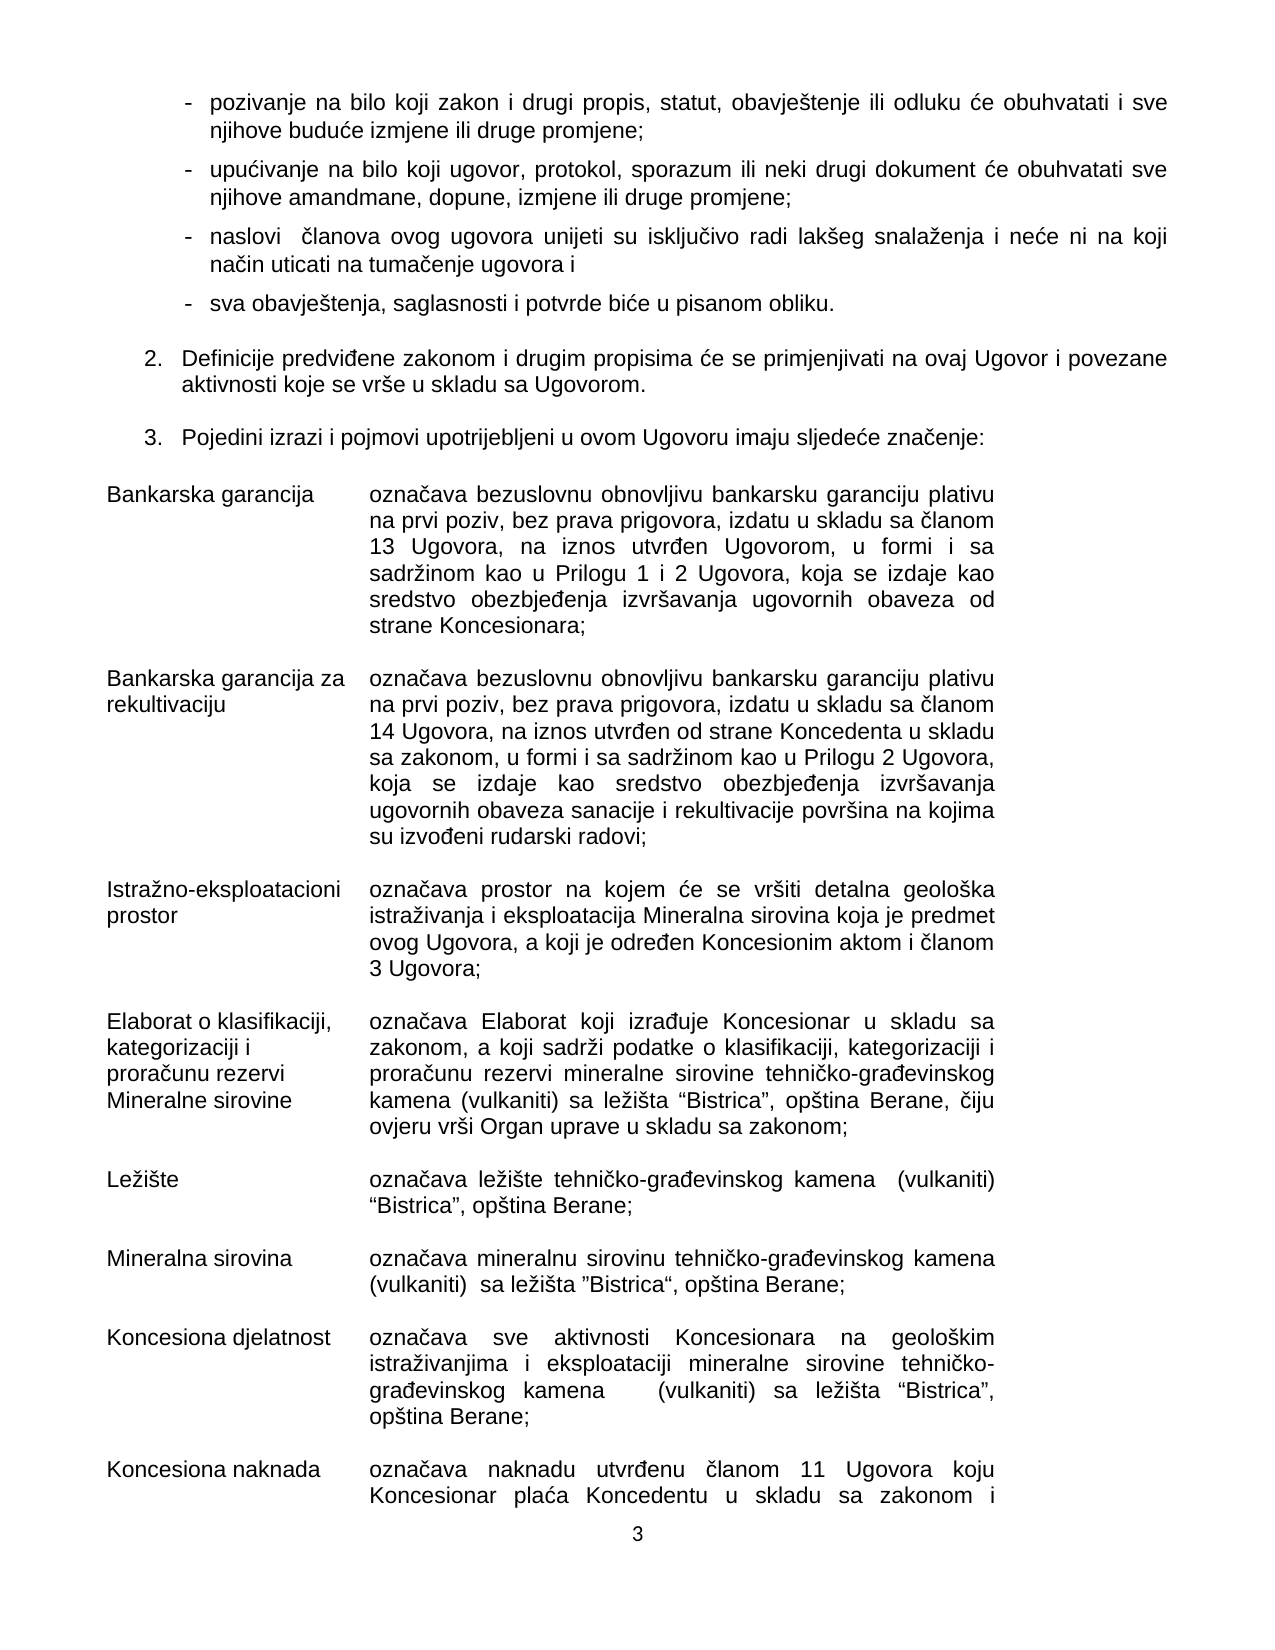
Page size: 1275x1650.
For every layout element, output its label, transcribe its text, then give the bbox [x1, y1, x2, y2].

table_header Bankarska garancija [95, 481, 358, 665]
table_cell Koncesiona naknada [95, 1456, 358, 1508]
list naslovi članova ovog ugovora unijeti su isključivo radi lakšeg snalaženja i neće ni na koji način uticati na tumačenje ugovora i [181, 223, 1169, 278]
table_cell označava Elaborat koji izrađuje Koncesionar u skladu sa zakonom, a koji sadrži podatke o klasifikaciji, kategorizaciji i proračunu rezervi mineralne sirovine tehničko-građevinskog kamena (vulkaniti) sa ležišta “Bistrica”, opština Berane, čiju ovjeru vrši Organ uprave u skladu sa zakonom; [358, 1008, 1006, 1166]
table_cell označava ležište tehničko-građevinskog kamena (vulkaniti) “Bistrica”, opština Berane; [358, 1166, 1006, 1245]
table_cell Elaborat o klasifikaciji, kategorizaciji i proračunu rezervi Mineralne sirovine [95, 1008, 358, 1166]
table_cell Bankarska garancija za rekultivaciju [95, 665, 358, 876]
table_cell označava bezuslovnu obnovljivu bankarsku garanciju plativu na prvi poziv, bez prava prigovora, izdatu u skladu sa članom 14 Ugovora, na iznos utvrđen od strane Koncedenta u skladu sa zakonom, u formi i sa sadržinom kao u Prilogu 2 Ugovora, koja se izdaje kao sredstvo obezbjeđenja izvršavanja ugovornih obaveza sanacije i rekultivacije površina na kojima su izvođeni rudarski radovi; [358, 665, 1006, 876]
list pozivanje na bilo koji zakon i drugi propis, statut, obavještenje ili odluku će obuhvatati i sve njihove buduće izmjene ili druge promjene; [181, 89, 1169, 143]
table_cell označava sve aktivnosti Koncesionara na geološkim istraživanjima i eksploataciji mineralne sirovine tehničko-građevinskog kamena (vulkaniti) sa ležišta “Bistrica”, opština Berane; [358, 1324, 1006, 1456]
list Pojedini izrazi i pojmovi upotrijebljeni u ovom Ugovoru imaju sljedeće značenje: [144, 424, 1169, 450]
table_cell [358, 1456, 1006, 1508]
table_cell Istražno-eksploatacioni prostor [95, 876, 358, 1008]
table_cell označava mineralnu sirovinu tehničko-građevinskog kamena (vulkaniti) sa ležišta ”Bistrica“, opština Berane; [358, 1245, 1006, 1324]
list sva obavještenja, saglasnosti i potvrde biće u pisanom obliku. [181, 290, 1169, 318]
list Definicije predviđene zakonom i drugim propisima će se primjenjivati na ovaj Ugovor i povezane aktivnosti koje se vrše u skladu sa Ugovorom. [144, 345, 1169, 398]
table_cell Koncesiona djelatnost [95, 1324, 358, 1456]
table_cell Ležište [95, 1166, 358, 1245]
table_header označava bezuslovnu obnovljivu bankarsku garanciju plativu na prvi poziv, bez prava prigovora, izdatu u skladu sa članom 13 Ugovora, na iznos utvrđen Ugovorom, u formi i sa sadržinom kao u Prilogu 1 i 2 Ugovora, koja se izdaje kao sredstvo obezbjeđenja izvršavanja ugovornih obaveza od strane Koncesionara; [358, 481, 1006, 665]
table_cell Mineralna sirovina [95, 1245, 358, 1324]
list upućivanje na bilo koji ugovor, protokol, sporazum ili neki drugi dokument će obuhvatati sve njihove amandmane, dopune, izmjene ili druge promjene; [181, 156, 1169, 211]
table_cell označava prostor na kojem će se vršiti detalna geološka istraživanja i eksploatacija Mineralna sirovina koja je predmet ovog Ugovora, a koji je određen Koncesionim aktom i članom 3 Ugovora; [358, 876, 1006, 1008]
